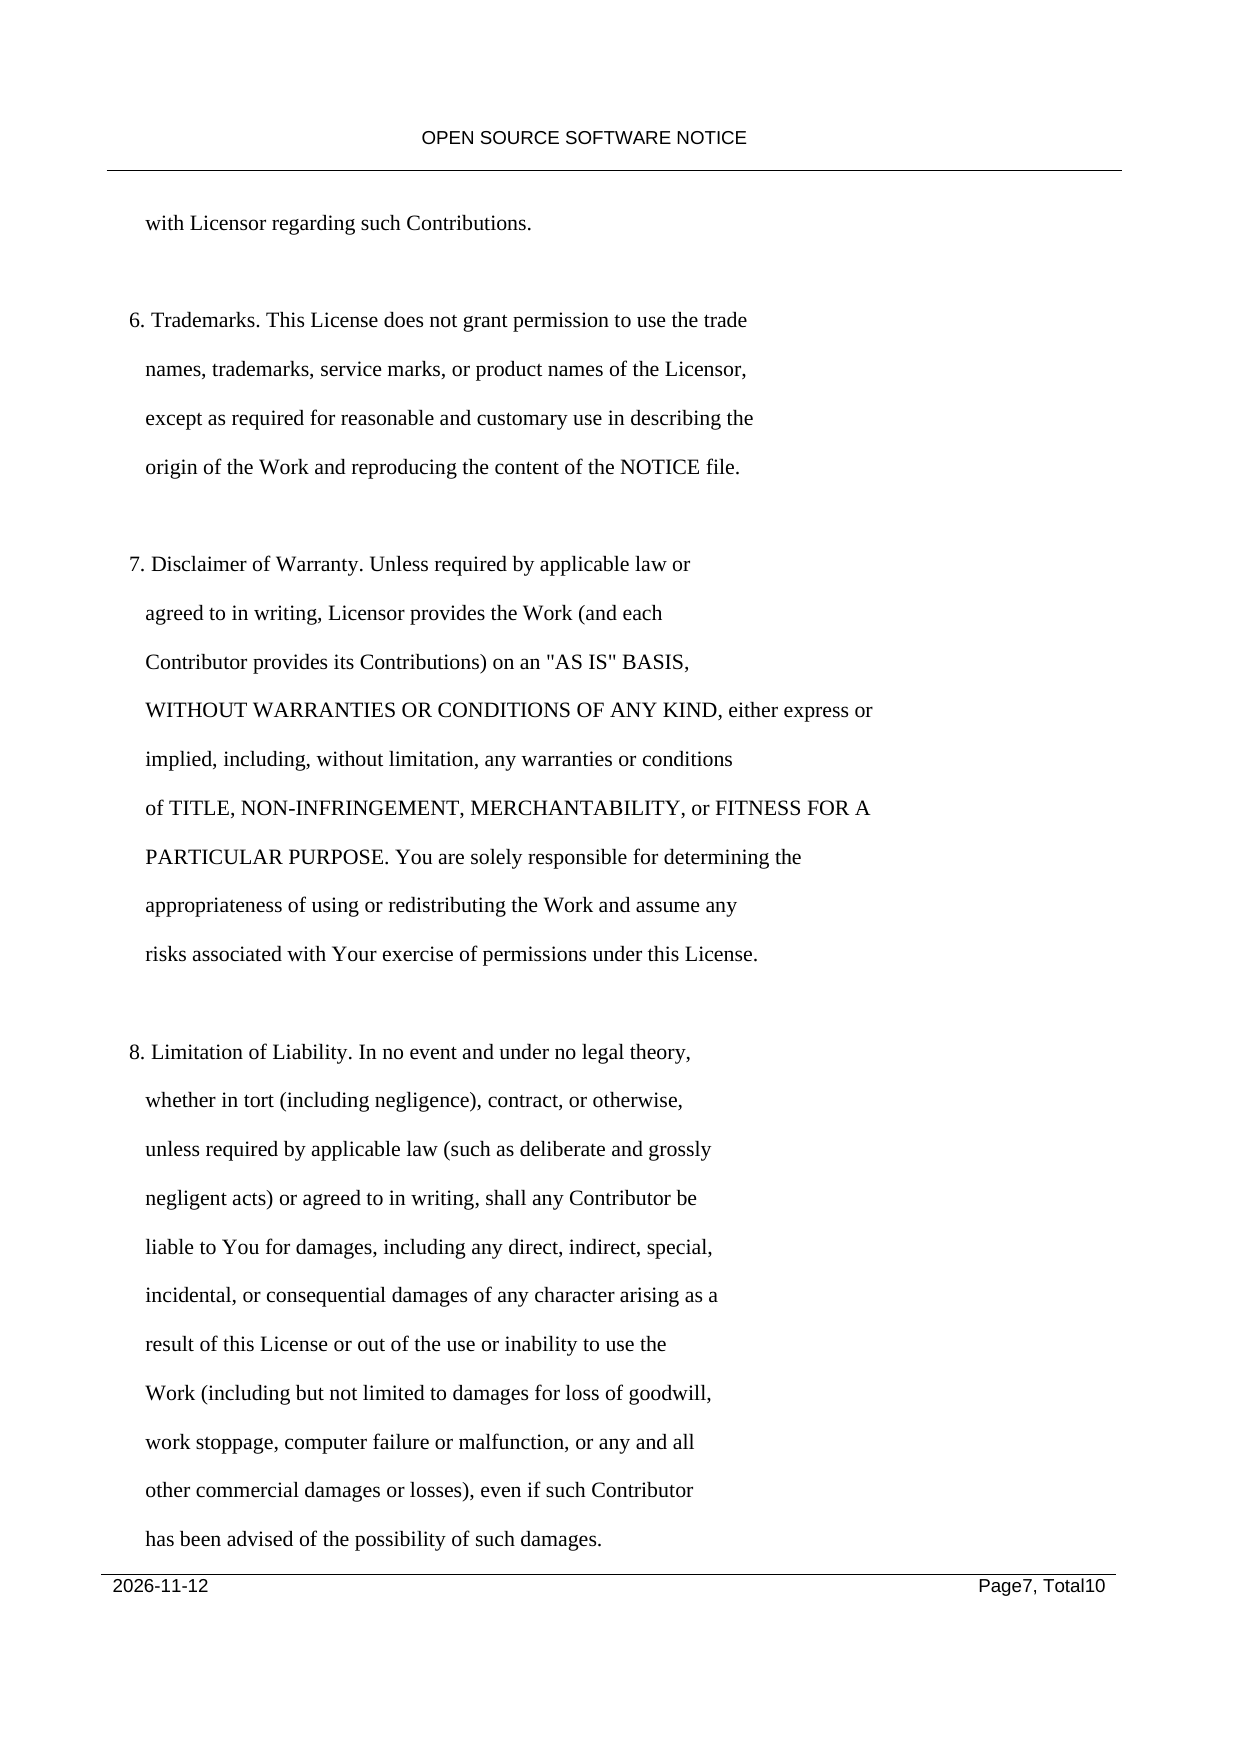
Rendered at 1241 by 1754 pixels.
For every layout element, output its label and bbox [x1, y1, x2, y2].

text [112, 206, 1128, 1555]
